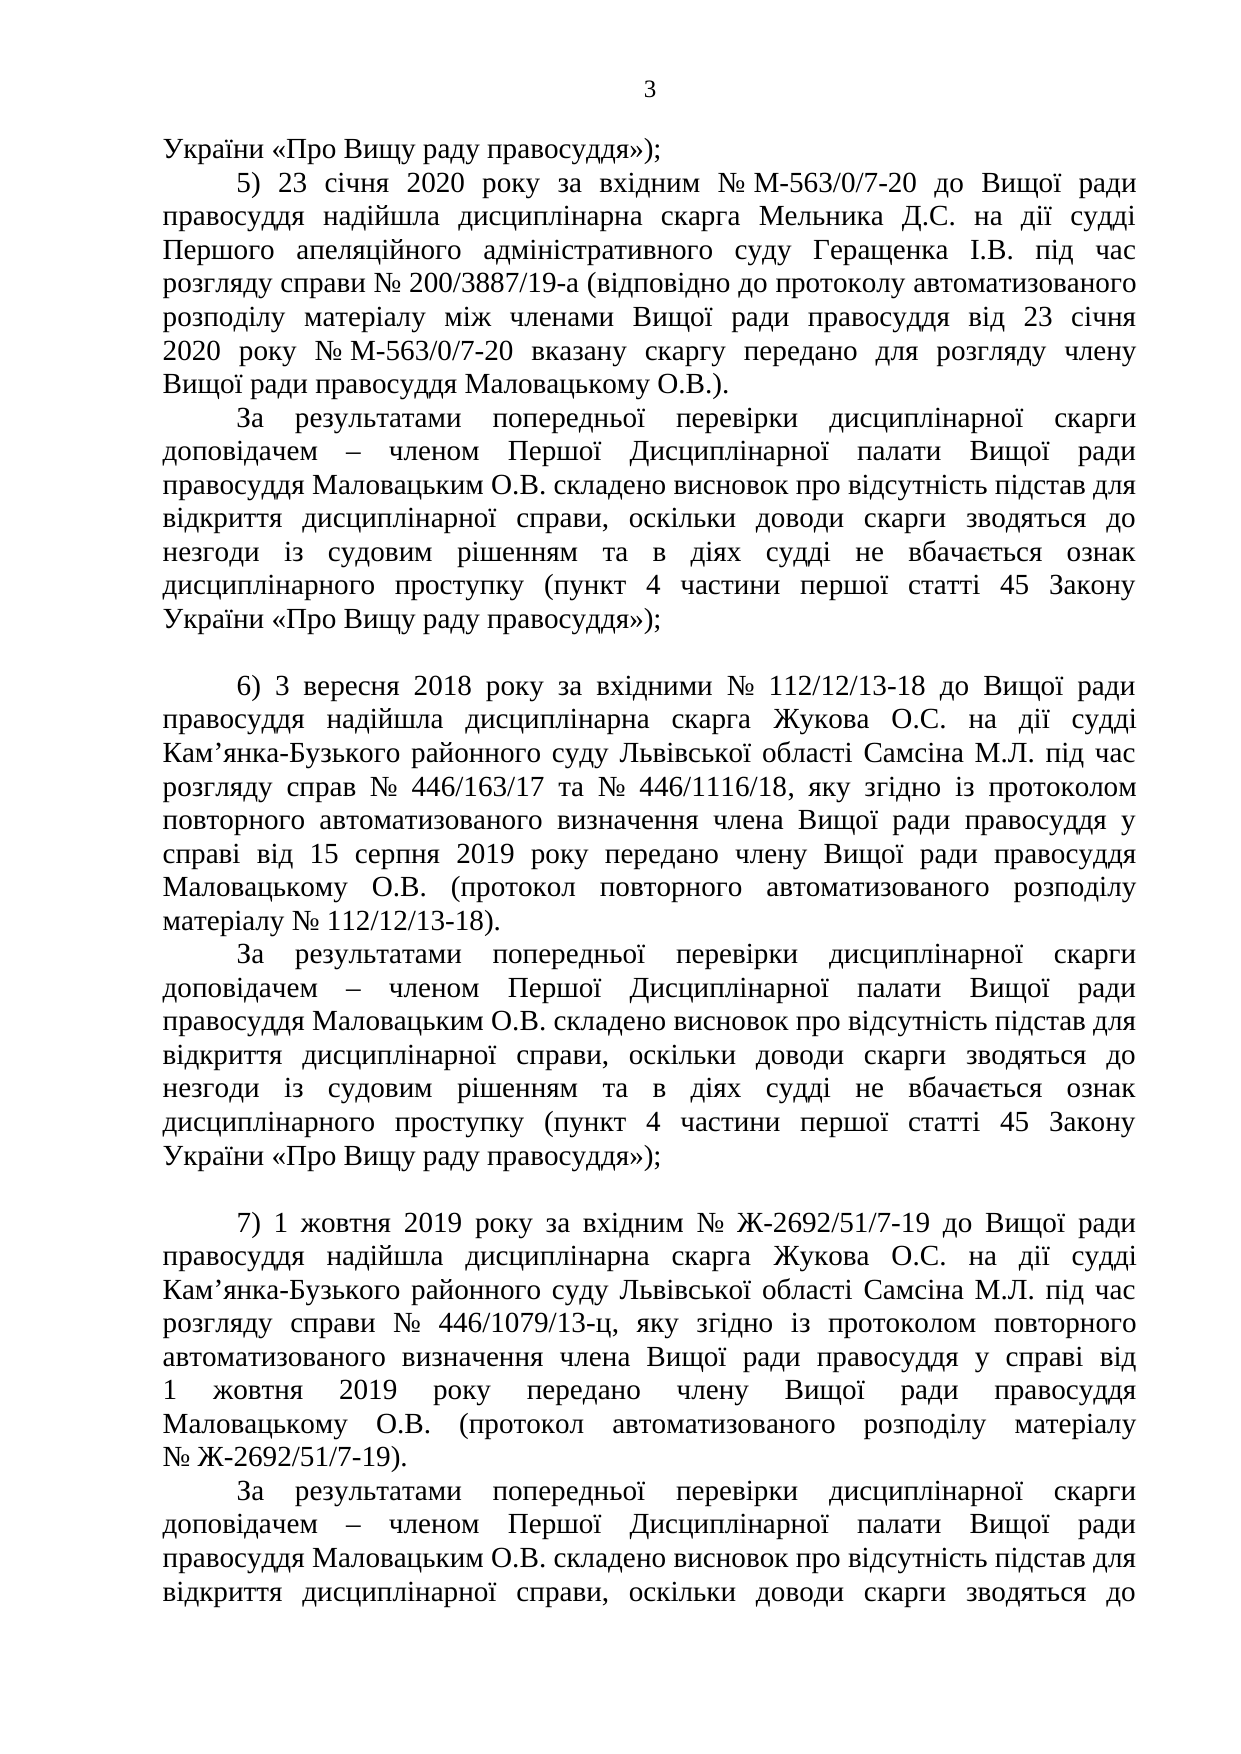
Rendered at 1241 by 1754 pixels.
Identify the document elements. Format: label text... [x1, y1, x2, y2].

text 5) 23 січня 2020 року за вхідним № М-563/0/7-20 до Вищої ради правосуддя надійшла дисциплінарна скарга Мельника Д.С. на дії судді Першого апеляційного адміністративного суду Геращенка І.В. під час розгляду справи № 200/3887/19-а (відповідно до протоколу автоматизованого розподілу матеріалу між членами Вищої ради правосуддя від 23 січня 2020 року № М-563/0/7-20 вказану скаргу передано для розгляду члену Вищої ради правосуддя Маловацькому О.В.). [162, 165, 1137, 400]
text 6) 3 вересня 2018 року за вхідними № 112/12/13-18 до Вищої ради правосуддя надійшла дисциплінарна скарга Жукова О.С. на дії судді Кам’янка-Бузького районного суду Львівської області Самсіна М.Л. під час розгляду справ № 446/163/17 та № 446/1116/18, яку згідно із протоколом повторного автоматизованого визначення члена Вищої ради правосуддя у справі від 15 серпня 2019 року передано члену Вищої ради правосуддя Маловацькому О.В. (протокол повторного автоматизованого розподілу матеріалу № 112/12/13-18). [162, 668, 1137, 936]
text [162, 1473, 1137, 1607]
text 7) 1 жовтня 2019 року за вхідним № Ж-2692/51/7-19 до Вищої ради правосуддя надійшла дисциплінарна скарга Жукова О.С. на дії судді Кам’янка-Бузького районного суду Львівської області Самсіна М.Л. під час розгляду справи № 446/1079/13-ц, яку згідно із протоколом повторного автоматизованого визначення члена Вищої ради правосуддя у справі від 1 жовтня 2019 року передано члену Вищої ради правосуддя Маловацькому О.В. (протокол автоматизованого розподілу матеріалу № Ж-2692/51/7-19). [162, 1205, 1137, 1473]
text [162, 131, 1137, 165]
